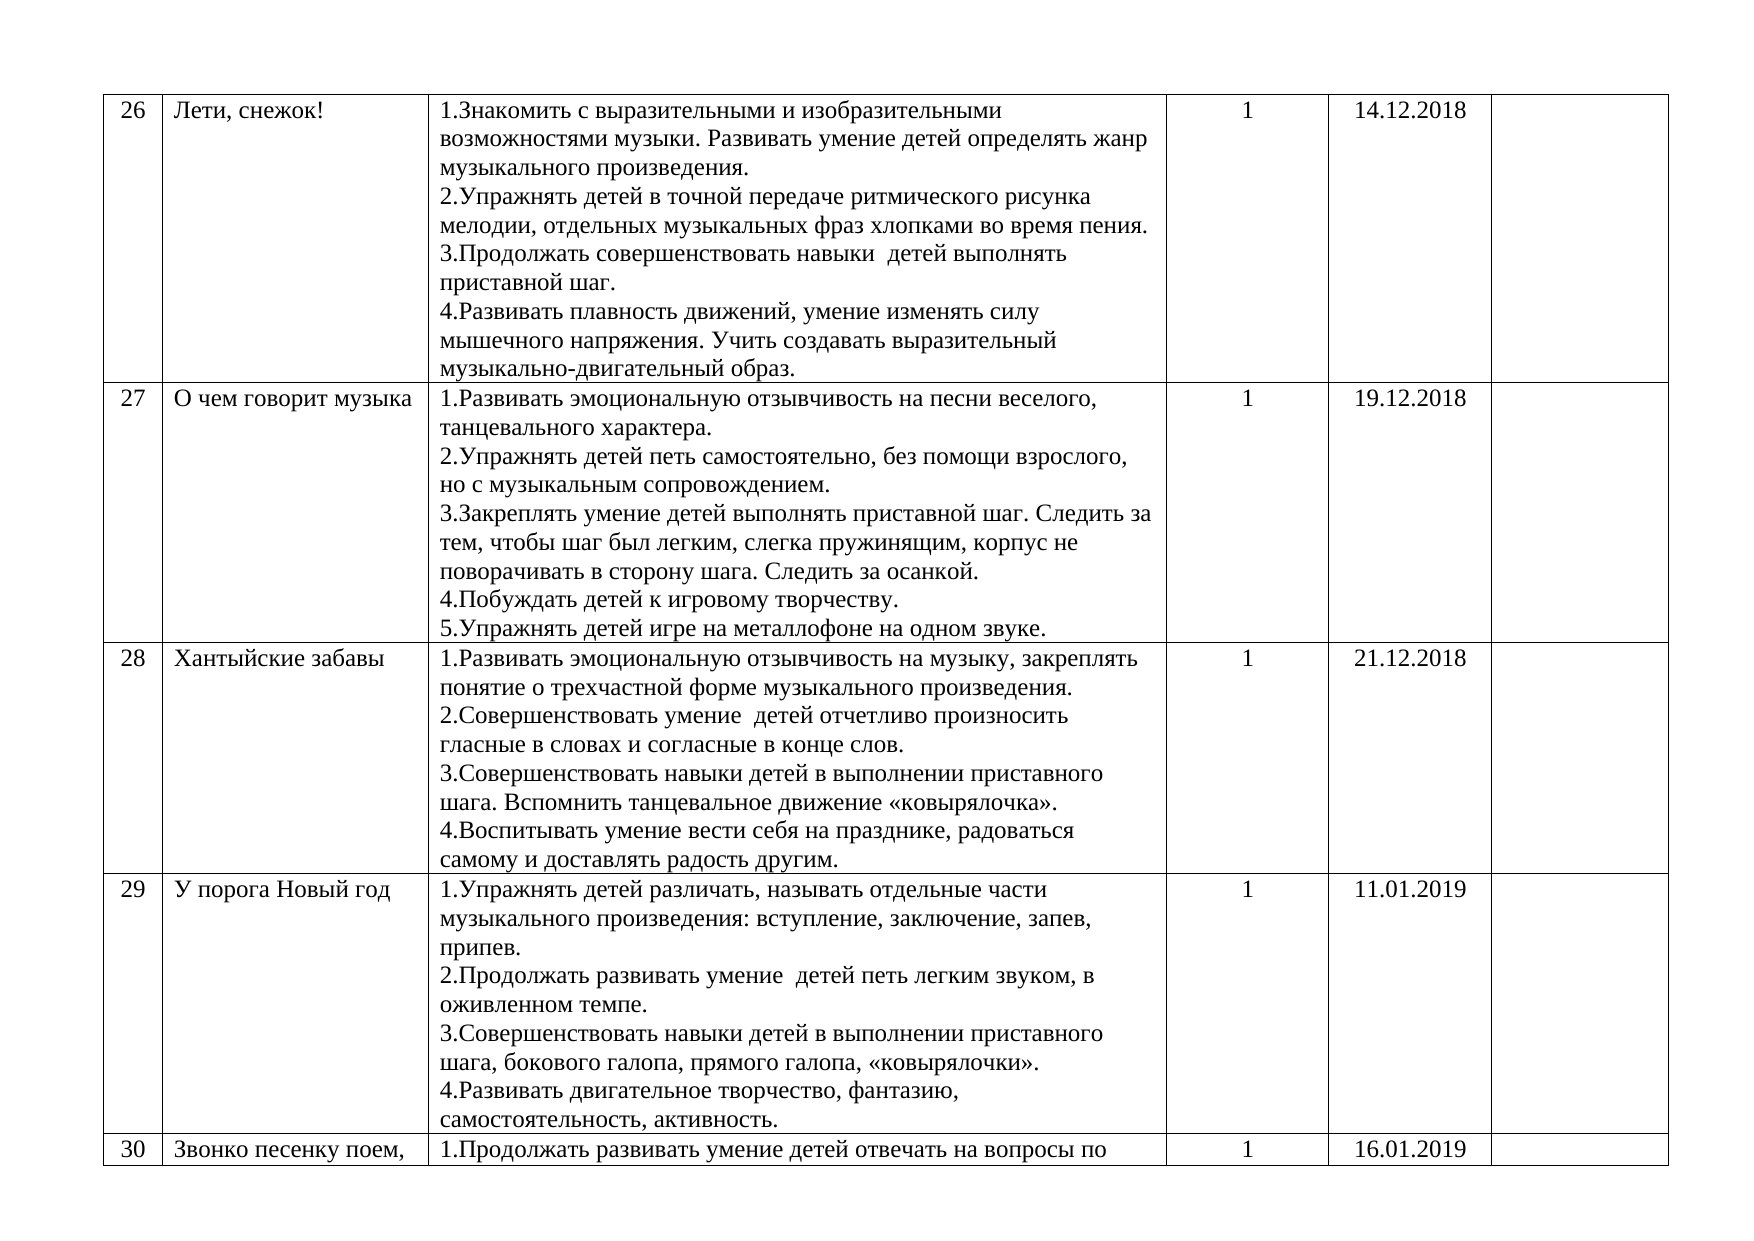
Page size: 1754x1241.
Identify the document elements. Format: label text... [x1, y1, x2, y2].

table_cell [1492, 874, 1668, 1133]
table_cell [429, 1134, 1166, 1165]
table_cell 1.Развивать эмоциональную отзывчивость на песни веселого, танцевального характера. 2.Упражнять детей петь самостоятельно, без помощи взрослого, но с музыкальным сопровождением. 3.Закреплять умение детей выполнять приставной шаг. Следить за тем, чтобы шаг был легким, слегка пружинящим, корпус не поворачивать в сторону шага. Следить за осанкой. 4.Побуждать детей к игровому творчеству. 5.Упражнять детей игре на металлофоне на одном звуке. [429, 383, 1166, 642]
table_cell [1492, 643, 1668, 873]
table_cell 30 [104, 1134, 162, 1165]
table_cell 1 [1167, 643, 1328, 873]
table_cell Хантыйские забавы [163, 643, 428, 873]
table_cell 28 [104, 643, 162, 873]
table_cell 27 [104, 383, 162, 642]
table_cell Лети, снежок! [163, 95, 428, 382]
table_cell 11.01.2019 [1329, 874, 1491, 1133]
table_cell 1 [1167, 383, 1328, 642]
table_cell О чем говорит музыка [163, 383, 428, 642]
table_cell 16.01.2019 [1329, 1134, 1491, 1165]
table_cell 14.12.2018 [1329, 95, 1491, 382]
table_cell 1.Знакомить с выразительными и изобразительными возможностями музыки. Развивать умение детей определять жанр музыкального произведения. 2.Упражнять детей в точной передаче ритмического рисунка мелодии, отдельных музыкальных фраз хлопками во время пения. 3.Продолжать совершенствовать навыки детей выполнять приставной шаг. 4.Развивать плавность движений, умение изменять силу мышечного напряжения. Учить создавать выразительный музыкально-двигательный образ. [429, 95, 1166, 382]
table_cell 1 [1167, 874, 1328, 1133]
table_cell [1492, 1134, 1668, 1165]
table_cell 21.12.2018 [1329, 643, 1491, 873]
table_cell 1.Упражнять детей различать, называть отдельные части музыкального произведения: вступление, заключение, запев, припев. 2.Продолжать развивать умение детей петь легким звуком, в оживленном темпе. 3.Совершенствовать навыки детей в выполнении приставного шага, бокового галопа, прямого галопа, «ковырялочки». 4.Развивать двигательное творчество, фантазию, самостоятельность, активность. [429, 874, 1166, 1133]
table_cell 1 [1167, 1134, 1328, 1165]
table_cell 29 [104, 874, 162, 1133]
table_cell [163, 1134, 428, 1165]
table_cell 1 [1167, 95, 1328, 382]
table_cell [1492, 383, 1668, 642]
table_cell У порога Новый год [163, 874, 428, 1133]
table_cell 19.12.2018 [1329, 383, 1491, 642]
table_cell [1492, 95, 1668, 382]
table_cell 26 [104, 95, 162, 382]
table_cell 1.Развивать эмоциональную отзывчивость на музыку, закреплять понятие о трехчастной форме музыкального произведения. 2.Совершенствовать умение детей отчетливо произносить гласные в словах и согласные в конце слов. 3.Совершенствовать навыки детей в выполнении приставного шага. Вспомнить танцевальное движение «ковырялочка». 4.Воспитывать умение вести себя на празднике, радоваться самому и доставлять радость другим. [429, 643, 1166, 873]
